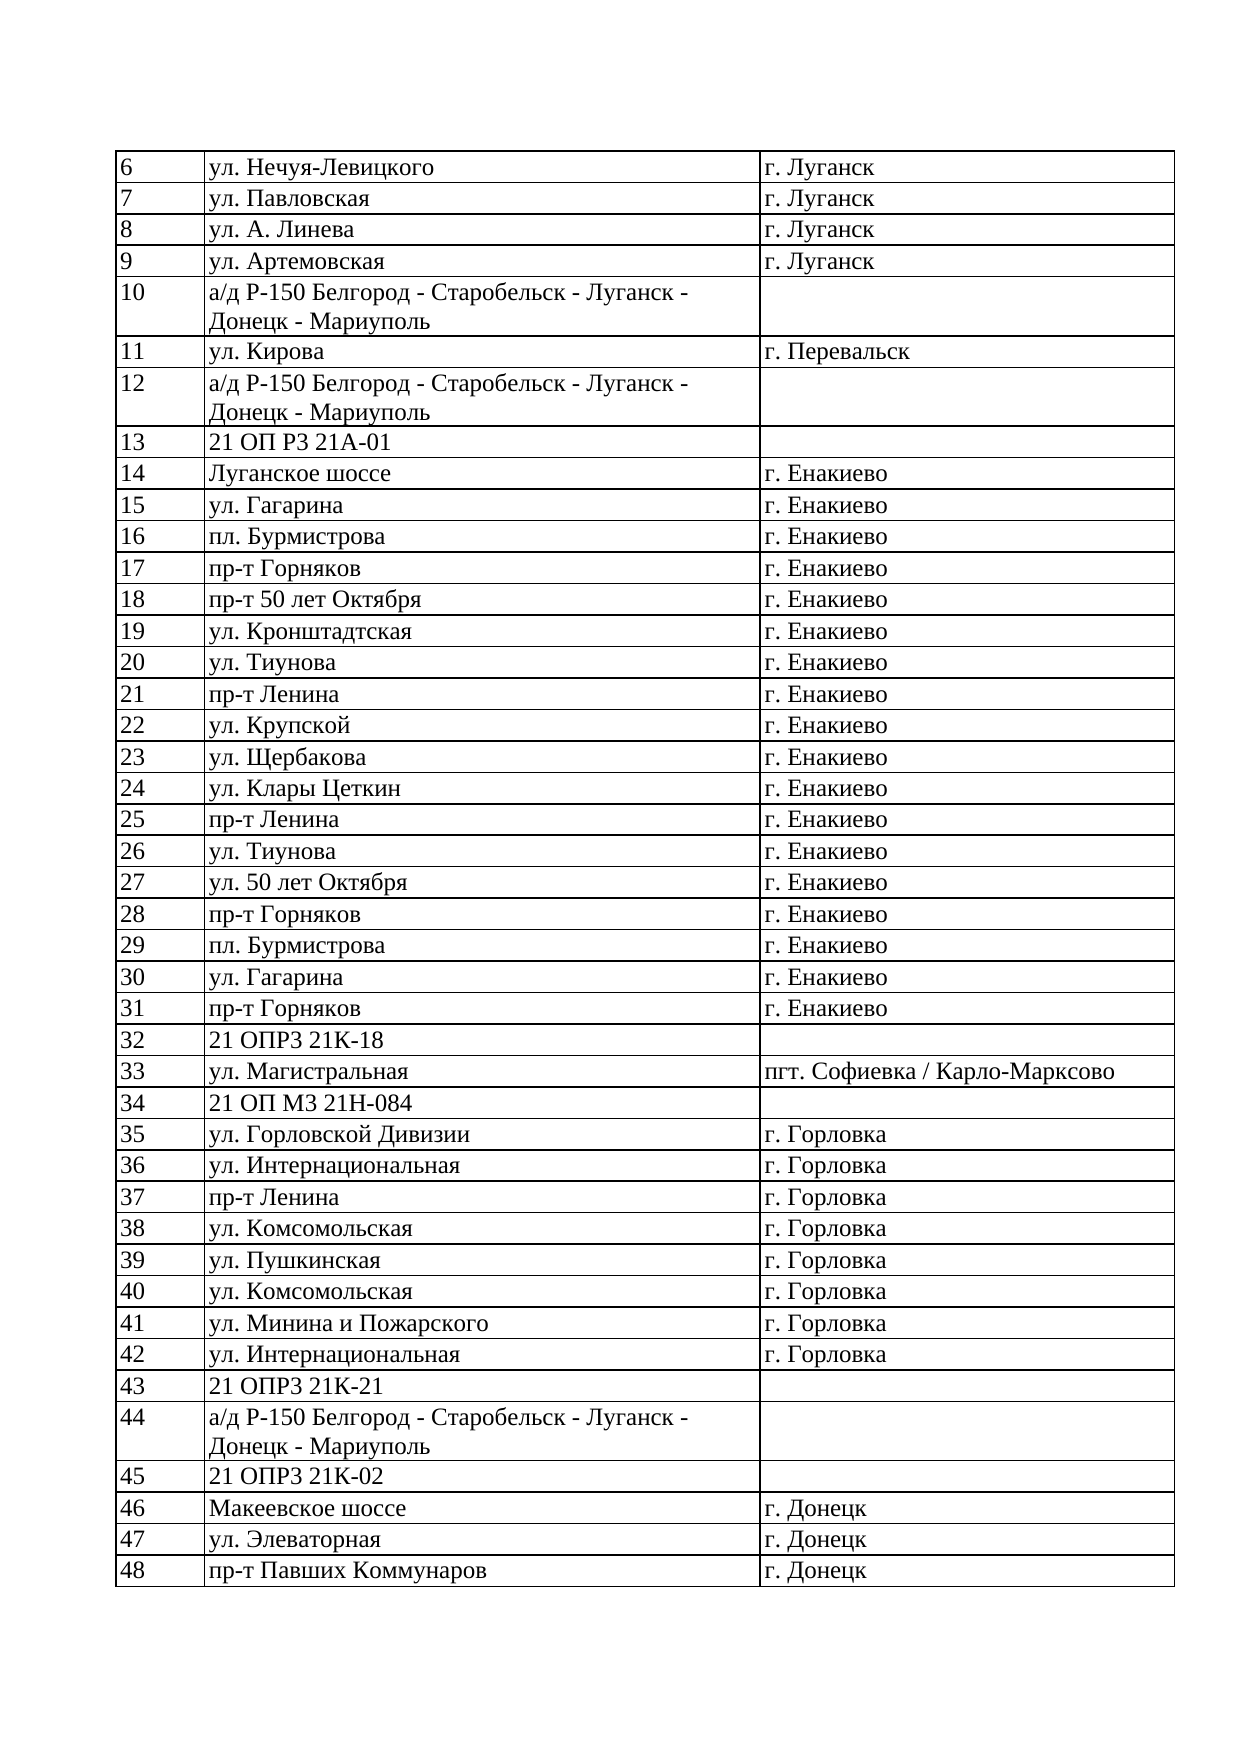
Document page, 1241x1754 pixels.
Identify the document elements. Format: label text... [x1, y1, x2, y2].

table_cell Луганское шоссе [205, 458, 759, 488]
table_cell г. Енакиево [761, 616, 1174, 646]
table_cell г. Енакиево [761, 930, 1174, 960]
table_cell 29 [117, 930, 204, 960]
table_cell г. Енакиево [761, 836, 1174, 866]
table_cell 45 [117, 1461, 204, 1491]
table_cell 35 [117, 1119, 204, 1149]
table_cell г. Енакиево [761, 553, 1174, 583]
table_cell 42 [117, 1339, 204, 1369]
table_cell 21 [117, 679, 204, 708]
table_cell 27 [117, 867, 204, 897]
table_cell 10 [117, 277, 204, 335]
table_cell ул. Тиунова [205, 836, 759, 866]
table_cell ул. А. Линева [205, 215, 759, 244]
table_cell пр-т Павших Коммунаров [205, 1556, 759, 1586]
table_cell пр-т Ленина [205, 1182, 759, 1212]
table_cell пр-т Горняков [205, 899, 759, 929]
table_cell г. Енакиево [761, 490, 1174, 520]
table_cell пгт. Софиевка / Карло-Марксово [761, 1056, 1174, 1086]
table_cell [761, 1088, 1174, 1117]
table_cell г. Донецк [761, 1556, 1174, 1586]
table_cell 24 [117, 773, 204, 803]
table_cell 21 ОПР3 21К-21 [205, 1371, 759, 1401]
table_cell ул. Пушкинская [205, 1245, 759, 1275]
table_cell 21 ОПР3 21К-02 [205, 1461, 759, 1491]
table_cell г. Луганск [761, 183, 1174, 213]
table_cell г. Горловка [761, 1151, 1174, 1180]
table_cell 17 [117, 553, 204, 583]
table_cell г. Луганск [761, 152, 1174, 181]
table_cell 9 [117, 246, 204, 276]
table_cell г. Енакиево [761, 805, 1174, 834]
table_cell ул. Кирова [205, 337, 759, 366]
table_cell 30 [117, 962, 204, 992]
table_cell 19 [117, 616, 204, 646]
table_cell а/д Р-150 Белгород - Старобельск - Луганск - Донецк - Мариуполь [205, 368, 759, 425]
table_cell 48 [117, 1556, 204, 1586]
table_cell г. Енакиево [761, 899, 1174, 929]
table_cell а/д Р-150 Белгород - Старобельск - Луганск - Донецк - Мариуполь [205, 1402, 759, 1460]
table_cell 23 [117, 742, 204, 771]
table_cell 16 [117, 521, 204, 551]
table_cell 41 [117, 1308, 204, 1338]
table_cell ул. Крупской [205, 710, 759, 740]
table_cell г. Енакиево [761, 710, 1174, 740]
table_cell ул. Нечуя-Левицкого [205, 152, 759, 181]
table_cell г. Горловка [761, 1119, 1174, 1149]
table_cell г. Луганск [761, 246, 1174, 276]
table_cell 43 [117, 1371, 204, 1401]
table_cell 14 [117, 458, 204, 488]
table_cell ул. Комсомольская [205, 1213, 759, 1243]
table_cell [761, 368, 1174, 425]
table_cell 7 [117, 183, 204, 213]
table_cell 18 [117, 584, 204, 614]
table_cell г. Енакиево [761, 962, 1174, 992]
table_cell пл. Бурмистрова [205, 521, 759, 551]
table_cell г. Енакиево [761, 742, 1174, 771]
table_cell г. Енакиево [761, 458, 1174, 488]
table_cell 33 [117, 1056, 204, 1086]
table_cell ул. Интернациональная [205, 1151, 759, 1180]
table_cell ул. Кронштадтская [205, 616, 759, 646]
table_cell 37 [117, 1182, 204, 1212]
table_cell 21 ОПР3 21К-18 [205, 1025, 759, 1054]
table_cell 20 [117, 647, 204, 677]
table_cell пр-т Горняков [205, 553, 759, 583]
table_cell 28 [117, 899, 204, 929]
table_cell г. Перевальск [761, 337, 1174, 366]
table_cell пр-т Горняков [205, 993, 759, 1023]
table_cell пр-т Ленина [205, 805, 759, 834]
table_cell ул. Комсомольская [205, 1276, 759, 1306]
table_cell [761, 427, 1174, 457]
table_cell ул. Гагарина [205, 490, 759, 520]
table_cell г. Горловка [761, 1308, 1174, 1338]
table_cell г. Луганск [761, 215, 1174, 244]
table_cell г. Енакиево [761, 647, 1174, 677]
table_cell г. Горловка [761, 1213, 1174, 1243]
table_cell Макеевское шоссе [205, 1493, 759, 1523]
table_cell [761, 1402, 1174, 1460]
table_cell [761, 277, 1174, 335]
table_cell 25 [117, 805, 204, 834]
table_cell 44 [117, 1402, 204, 1460]
table_cell пр-т Ленина [205, 679, 759, 708]
table_cell пл. Бурмистрова [205, 930, 759, 960]
table_cell 6 [117, 152, 204, 181]
table_cell [761, 1461, 1174, 1491]
table_cell 13 [117, 427, 204, 457]
table_cell 39 [117, 1245, 204, 1275]
table_cell 8 [117, 215, 204, 244]
table_cell г. Енакиево [761, 773, 1174, 803]
table_cell ул. Артемовская [205, 246, 759, 276]
table_cell ул. Клары Цеткин [205, 773, 759, 803]
table_cell 34 [117, 1088, 204, 1117]
table_cell г. Донецк [761, 1493, 1174, 1523]
table_cell г. Горловка [761, 1245, 1174, 1275]
table_cell 11 [117, 337, 204, 366]
table_cell г. Енакиево [761, 993, 1174, 1023]
table_cell а/д Р-150 Белгород - Старобельск - Луганск - Донецк - Мариуполь [205, 277, 759, 335]
table_cell ул. Гагарина [205, 962, 759, 992]
table_cell г. Донецк [761, 1524, 1174, 1554]
table_cell пр-т 50 лет Октября [205, 584, 759, 614]
table_cell [761, 1371, 1174, 1401]
table_cell г. Енакиево [761, 584, 1174, 614]
table_cell 47 [117, 1524, 204, 1554]
table_cell ул. Магистральная [205, 1056, 759, 1086]
table_cell 26 [117, 836, 204, 866]
table_cell ул. Павловская [205, 183, 759, 213]
table_cell [761, 1025, 1174, 1054]
table_cell 40 [117, 1276, 204, 1306]
table_cell ул. Интернациональная [205, 1339, 759, 1369]
table_cell 22 [117, 710, 204, 740]
table_cell 21 ОП Р3 21А-01 [205, 427, 759, 457]
table_cell 32 [117, 1025, 204, 1054]
table_cell ул. Тиунова [205, 647, 759, 677]
table_cell г. Енакиево [761, 679, 1174, 708]
table_cell 38 [117, 1213, 204, 1243]
table_cell 15 [117, 490, 204, 520]
table_cell г. Горловка [761, 1339, 1174, 1369]
table_cell ул. Минина и Пожарского [205, 1308, 759, 1338]
table_cell г. Енакиево [761, 521, 1174, 551]
table_cell 36 [117, 1151, 204, 1180]
table_cell 31 [117, 993, 204, 1023]
table_cell 12 [117, 368, 204, 425]
table_cell г. Горловка [761, 1276, 1174, 1306]
table_cell ул. Щербакова [205, 742, 759, 771]
table_cell 21 ОП M3 21H-084 [205, 1088, 759, 1117]
table_cell ул. Горловской Дивизии [205, 1119, 759, 1149]
table_cell г. Горловка [761, 1182, 1174, 1212]
table_cell 46 [117, 1493, 204, 1523]
table_cell ул. Элеваторная [205, 1524, 759, 1554]
table_cell г. Енакиево [761, 867, 1174, 897]
table_cell ул. 50 лет Октября [205, 867, 759, 897]
